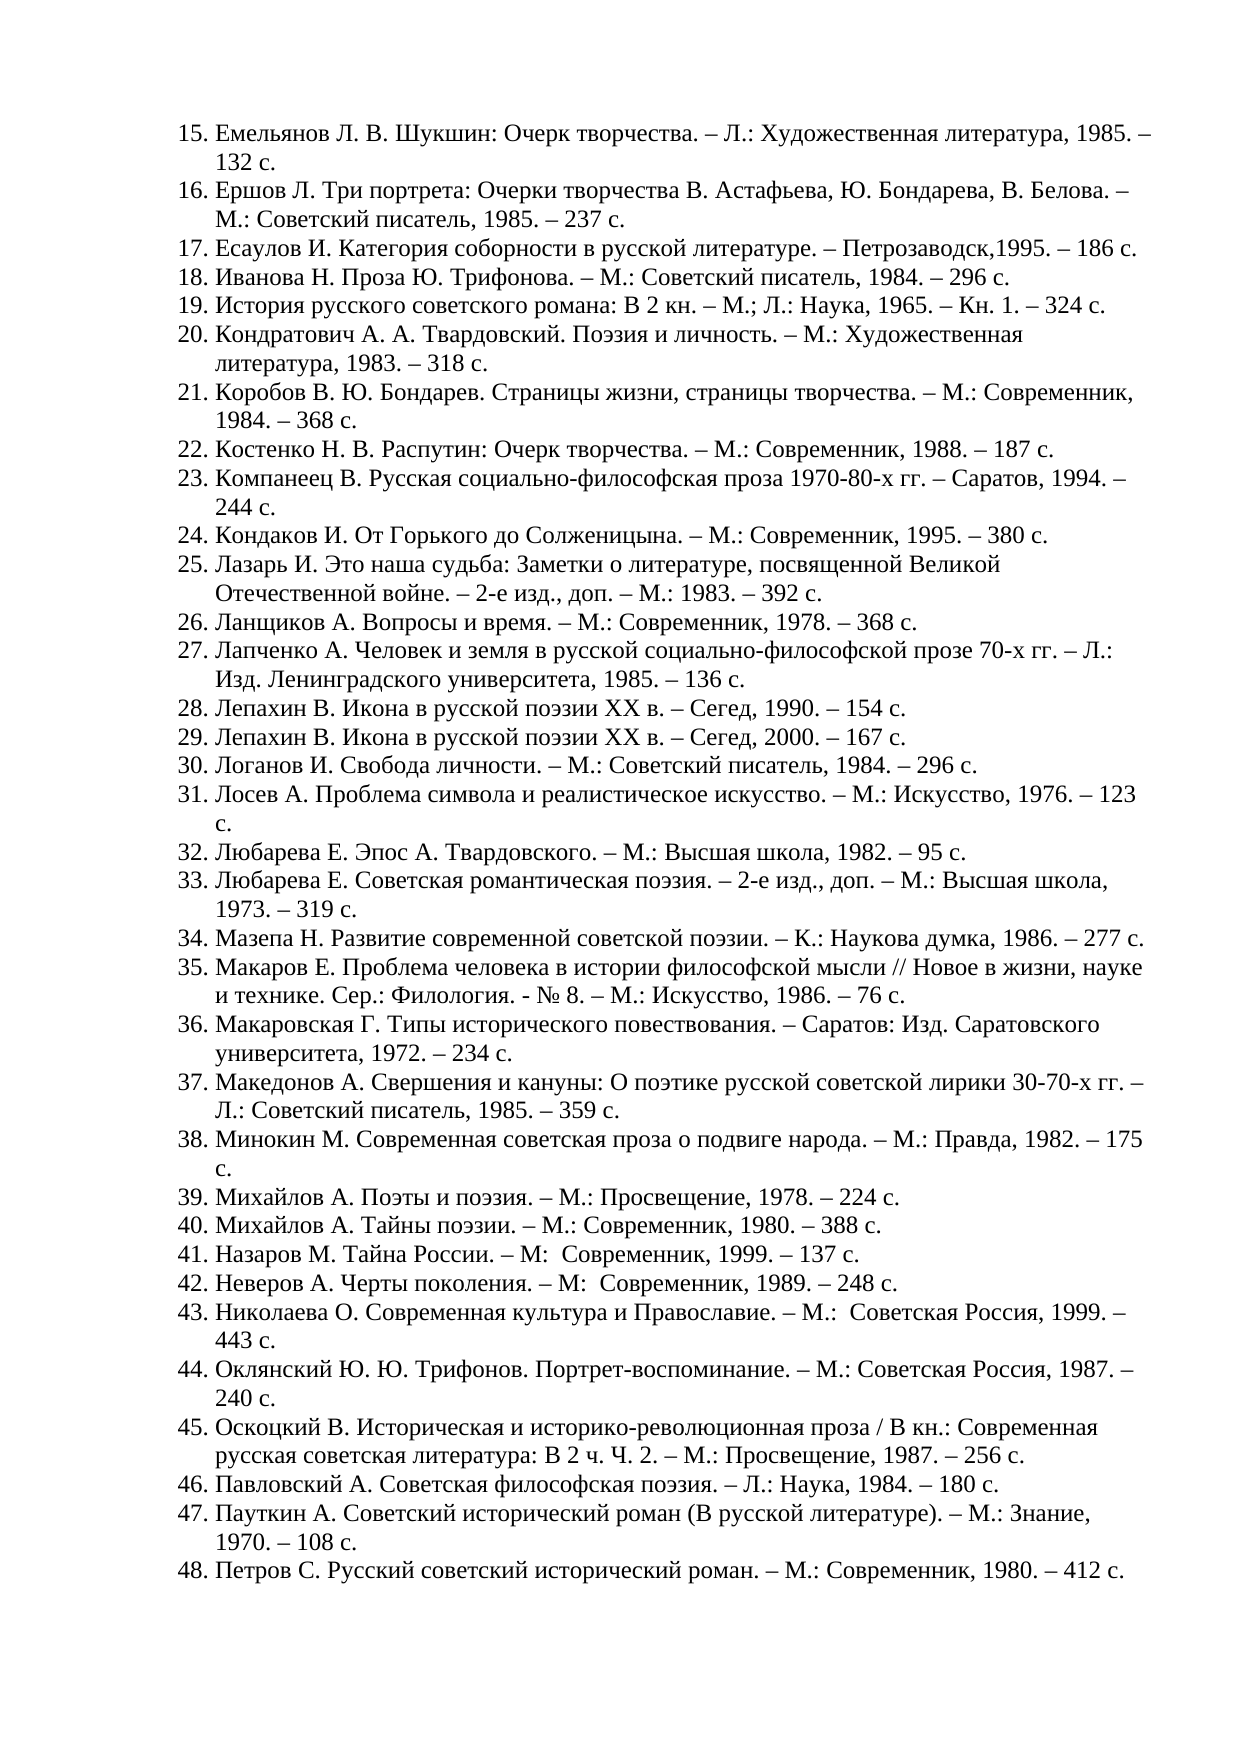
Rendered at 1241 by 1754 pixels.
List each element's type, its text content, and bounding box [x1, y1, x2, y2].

list Любарева Е. Советская романтическая поэзия. – 2-е изд., доп. – М.: Высшая школа, 1973. – 319 с. [177, 866, 1152, 923]
list Есаулов И. Категория соборности в русской литературе. – Петрозаводск,1995. – 186 с. [177, 233, 1152, 262]
list Иванова Н. Проза Ю. Трифонова. – М.: Советский писатель, 1984. – 296 с. [177, 262, 1152, 291]
list Лапченко А. Человек и земля в русской социально-философской прозе 70-х гг. – Л.: Изд. Ленинградского университета, 1985. – 136 с. [177, 636, 1152, 693]
list Минокин М. Современная советская проза о подвиге народа. – М.: Правда, 1982. – 175 с. [177, 1124, 1152, 1182]
list История русского советского романа: В 2 кн. – М.; Л.: Наука, 1965. – Кн. 1. – 324 с. [177, 291, 1152, 319]
list Лепахин В. Икона в русской поэзии ХХ в. – Сегед, 2000. – 167 с. [177, 722, 1152, 751]
list Емельянов Л. В. Шукшин: Очерк творчества. – Л.: Художественная литература, 1985. – 132 с. [177, 118, 1152, 176]
list Компанеец В. Русская социально-философская проза 1970-80-х гг. – Саратов, 1994. – 244 с. [177, 463, 1152, 521]
list Оклянский Ю. Ю. Трифонов. Портрет-воспоминание. – М.: Советская Россия, 1987. – 240 с. [177, 1354, 1152, 1412]
list Неверов А. Черты поколения. – М: Современник, 1989. – 248 с. [177, 1268, 1152, 1297]
list Оскоцкий В. Историческая и историко-революционная проза / В кн.: Современная русская советская литература: В 2 ч. Ч. 2. – М.: Просвещение, 1987. – 256 с. [177, 1412, 1152, 1469]
list Назаров М. Тайна России. – М: Современник, 1999. – 137 с. [177, 1239, 1152, 1268]
list Михайлов А. Тайны поэзии. – М.: Современник, 1980. – 388 с. [177, 1211, 1152, 1239]
list Мазепа Н. Развитие современной советской поэзии. – К.: Наукова думка, 1986. – 277 с. [177, 923, 1152, 952]
list Логанов И. Свобода личности. – М.: Советский писатель, 1984. – 296 с. [177, 751, 1152, 779]
list Михайлов А. Поэты и поэзия. – М.: Просвещение, 1978. – 224 с. [177, 1182, 1152, 1211]
list Николаева О. Современная культура и Православие. – М.: Советская Россия, 1999. – 443 с. [177, 1297, 1152, 1354]
list Павловский А. Советская философская поэзия. – Л.: Наука, 1984. – 180 с. [177, 1469, 1152, 1498]
list Ланщиков А. Вопросы и время. – М.: Современник, 1978. – 368 с. [177, 607, 1152, 636]
list Лосев А. Проблема символа и реалистическое искусство. – М.: Искусство, 1976. – 123 с. [177, 779, 1152, 837]
list Коробов В. Ю. Бондарев. Страницы жизни, страницы творчества. – М.: Современник, 1984. – 368 с. [177, 377, 1152, 434]
list Ершов Л. Три портрета: Очерки творчества В. Астафьева, Ю. Бондарева, В. Белова. – М.: Советский писатель, 1985. – 237 с. [177, 176, 1152, 233]
list Петров С. Русский советский исторический роман. – М.: Современник, 1980. – 412 с. [177, 1556, 1152, 1584]
list Макаров Е. Проблема человека в истории философской мысли // Новое в жизни, науке и технике. Сер.: Филология. - № 8. – М.: Искусство, 1986. – 76 с. [177, 952, 1152, 1009]
list Лазарь И. Это наша судьба: Заметки о литературе, посвященной Великой Отечественной войне. – 2-е изд., доп. – М.: 1983. – 392 с. [177, 549, 1152, 607]
list Пауткин А. Советский исторический роман (В русской литературе). – М.: Знание, 1970. – 108 с. [177, 1498, 1152, 1556]
list Костенко Н. В. Распутин: Очерк творчества. – М.: Современник, 1988. – 187 с. [177, 434, 1152, 463]
list Кондратович А. А. Твардовский. Поэзия и личность. – М.: Художественная литература, 1983. – 318 с. [177, 319, 1152, 377]
list Македонов А. Свершения и кануны: О поэтике русской советской лирики 30-70-х гг. – Л.: Советский писатель, 1985. – 359 с. [177, 1067, 1152, 1124]
list Любарева Е. Эпос А. Твардовского. – М.: Высшая школа, 1982. – 95 с. [177, 837, 1152, 866]
list Макаровская Г. Типы исторического повествования. – Саратов: Изд. Саратовского университета, 1972. – 234 с. [177, 1009, 1152, 1067]
list Лепахин В. Икона в русской поэзии ХХ в. – Сегед, 1990. – 154 с. [177, 693, 1152, 722]
list Кондаков И. От Горького до Солженицына. – М.: Современник, 1995. – 380 с. [177, 521, 1152, 549]
